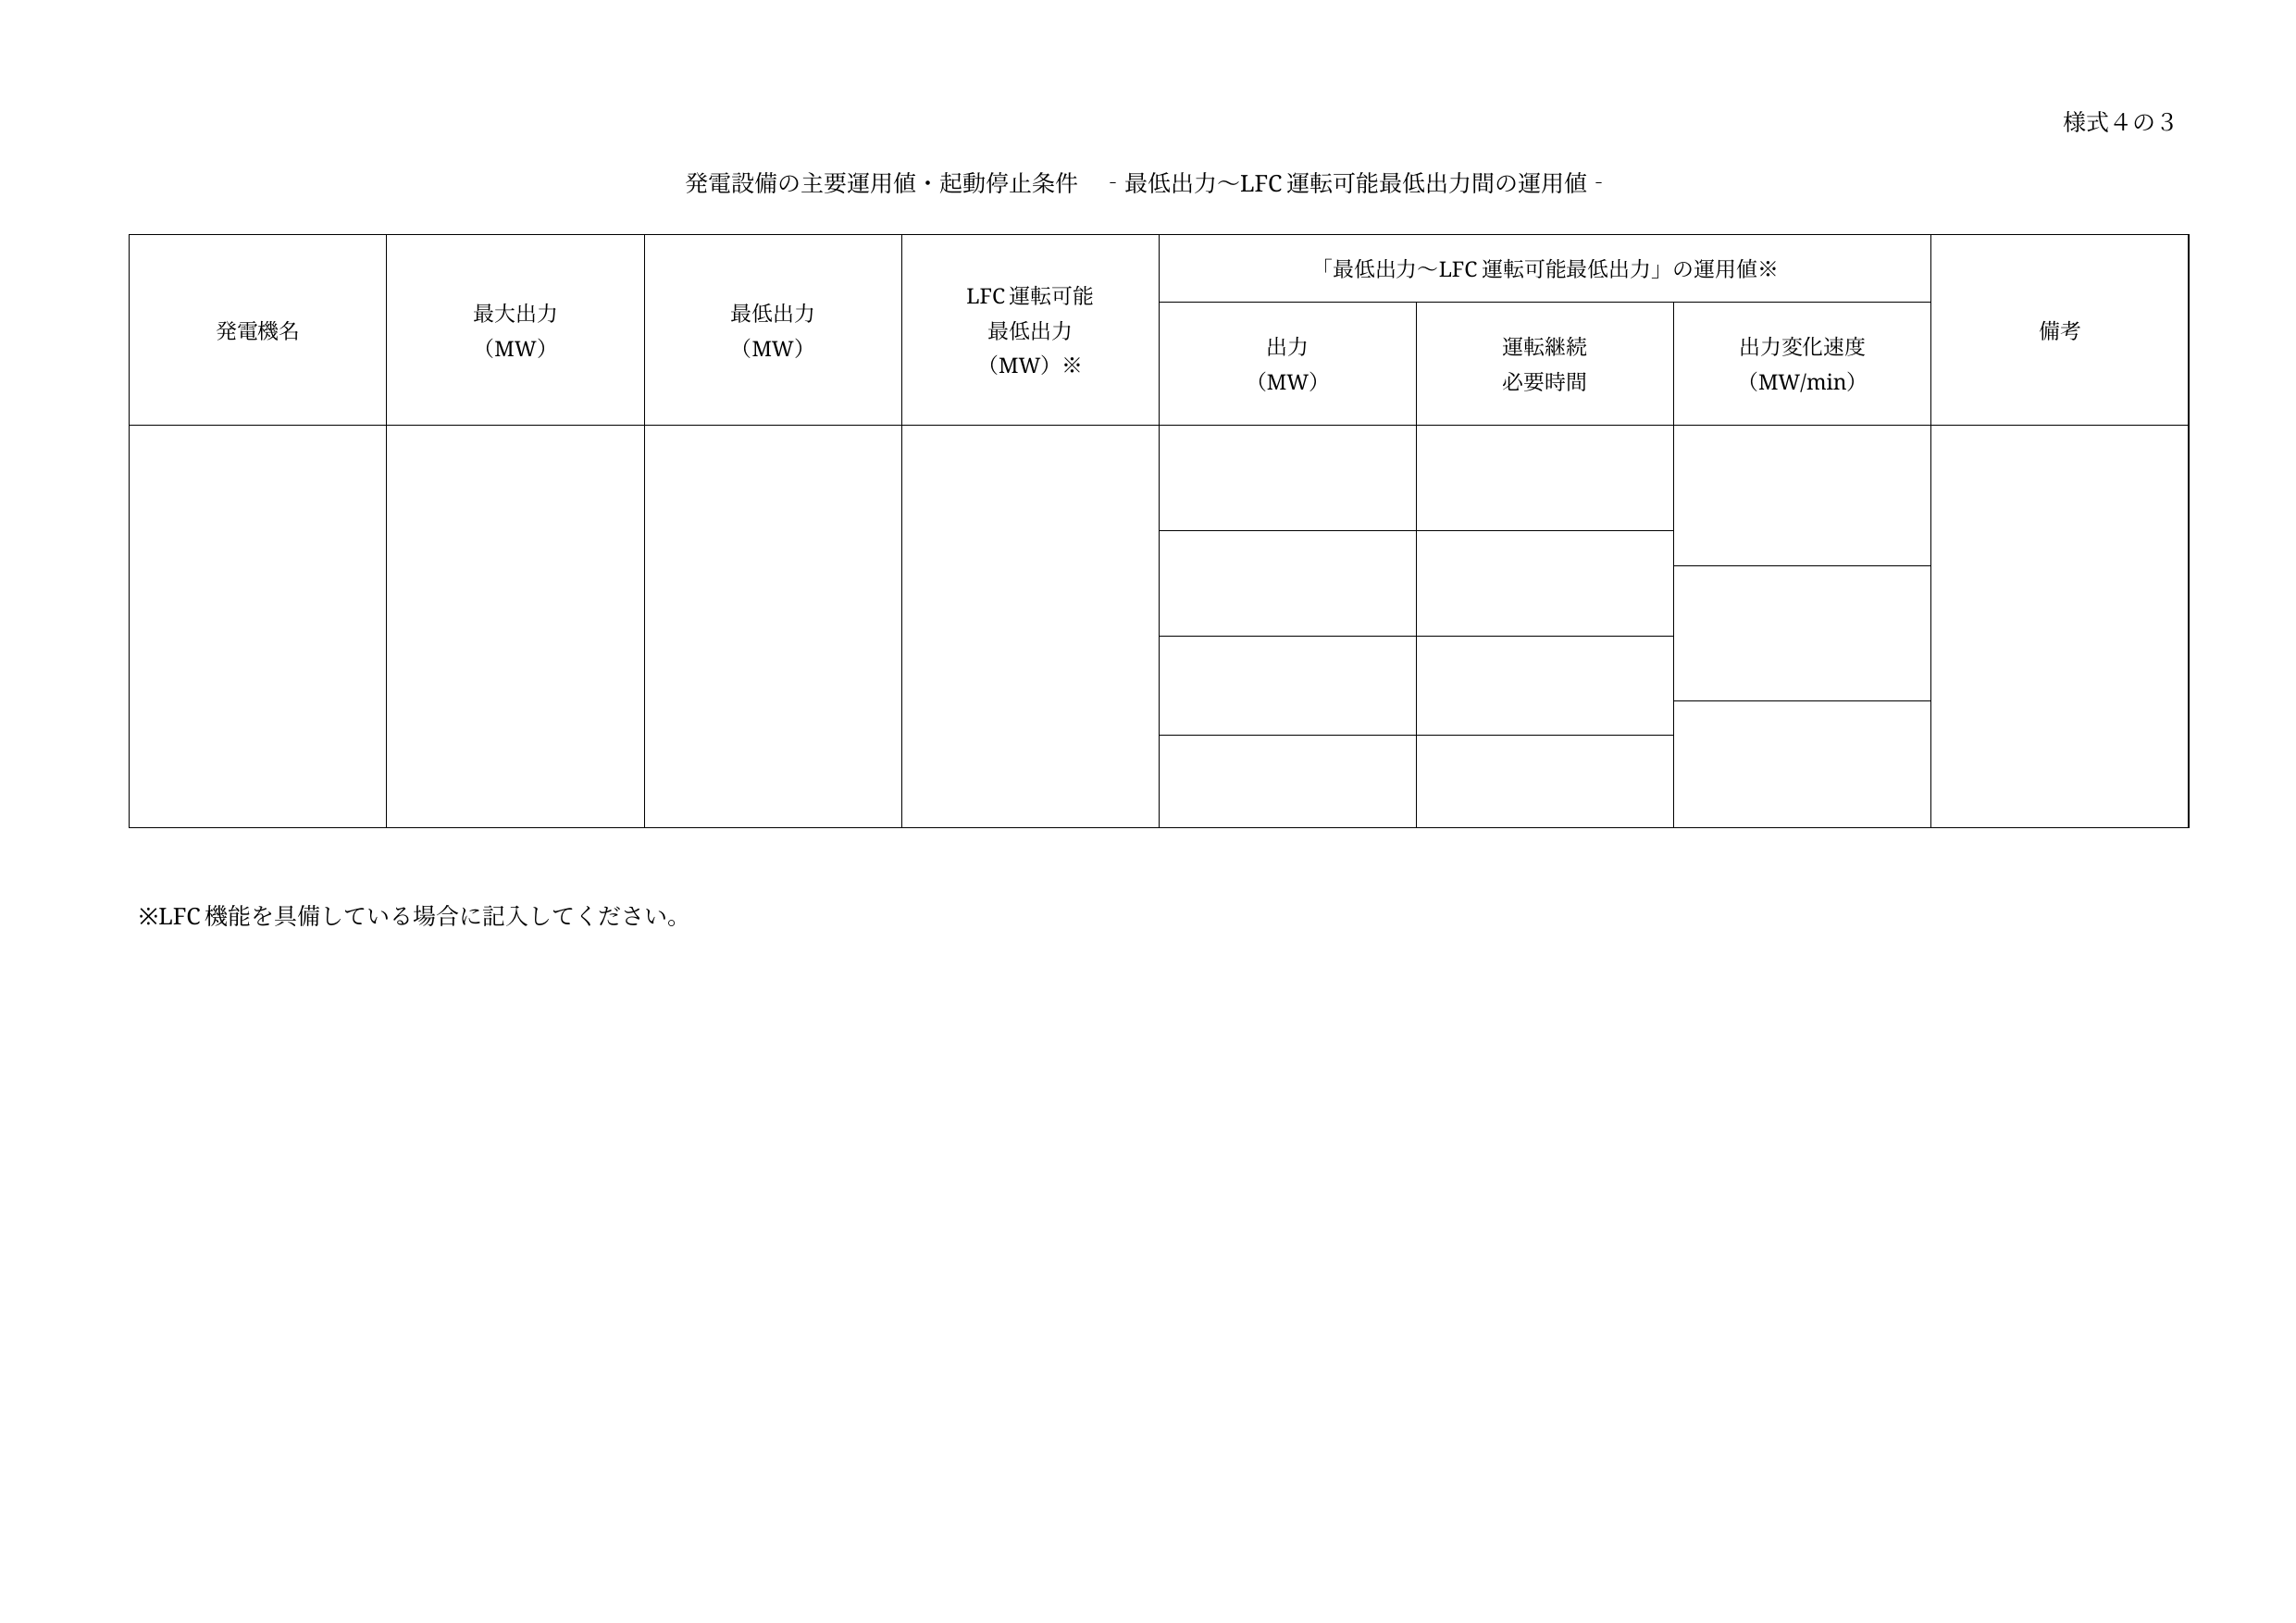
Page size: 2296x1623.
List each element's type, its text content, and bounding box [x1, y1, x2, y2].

table_cell [1674, 701, 1930, 827]
table_header 最低出力 （MW） [645, 235, 901, 425]
table_cell [1417, 736, 1673, 827]
table_cell [1417, 531, 1673, 636]
table_header 備考 [1931, 235, 2188, 425]
table_cell [1160, 531, 1416, 636]
table_cell [1160, 736, 1416, 827]
table_cell 運転継続 必要時間 [1417, 303, 1673, 425]
table_cell [1931, 426, 2188, 827]
table_header 発電機名 [130, 235, 386, 425]
table_cell [1417, 637, 1673, 735]
table_cell [130, 426, 386, 827]
table_header LFC運転可能 最低出力 （MW）※ [902, 235, 1159, 425]
table_cell [902, 426, 1159, 827]
table_cell [1674, 426, 1930, 565]
table_cell [1417, 426, 1673, 530]
text ※LFC機能を具備している場合に記入してください。 [139, 898, 2156, 932]
table_header 「最低出力～LFC運転可能最低出力」の運用値※ [1160, 235, 1930, 302]
table_cell 出力変化速度 （MW/min） [1674, 303, 1930, 425]
table_cell [1160, 426, 1416, 530]
table_cell [645, 426, 901, 827]
table_cell [387, 426, 644, 827]
table_header 最大出力 （MW） [387, 235, 644, 425]
table_cell [1160, 637, 1416, 735]
text 発電設備の主要運用値・起動停止条件 ‐最低出力～LFC運転可能最低出力間の運用値‐ [139, 165, 2156, 200]
table_cell 出力 （MW） [1160, 303, 1416, 425]
table_cell [1674, 566, 1930, 700]
